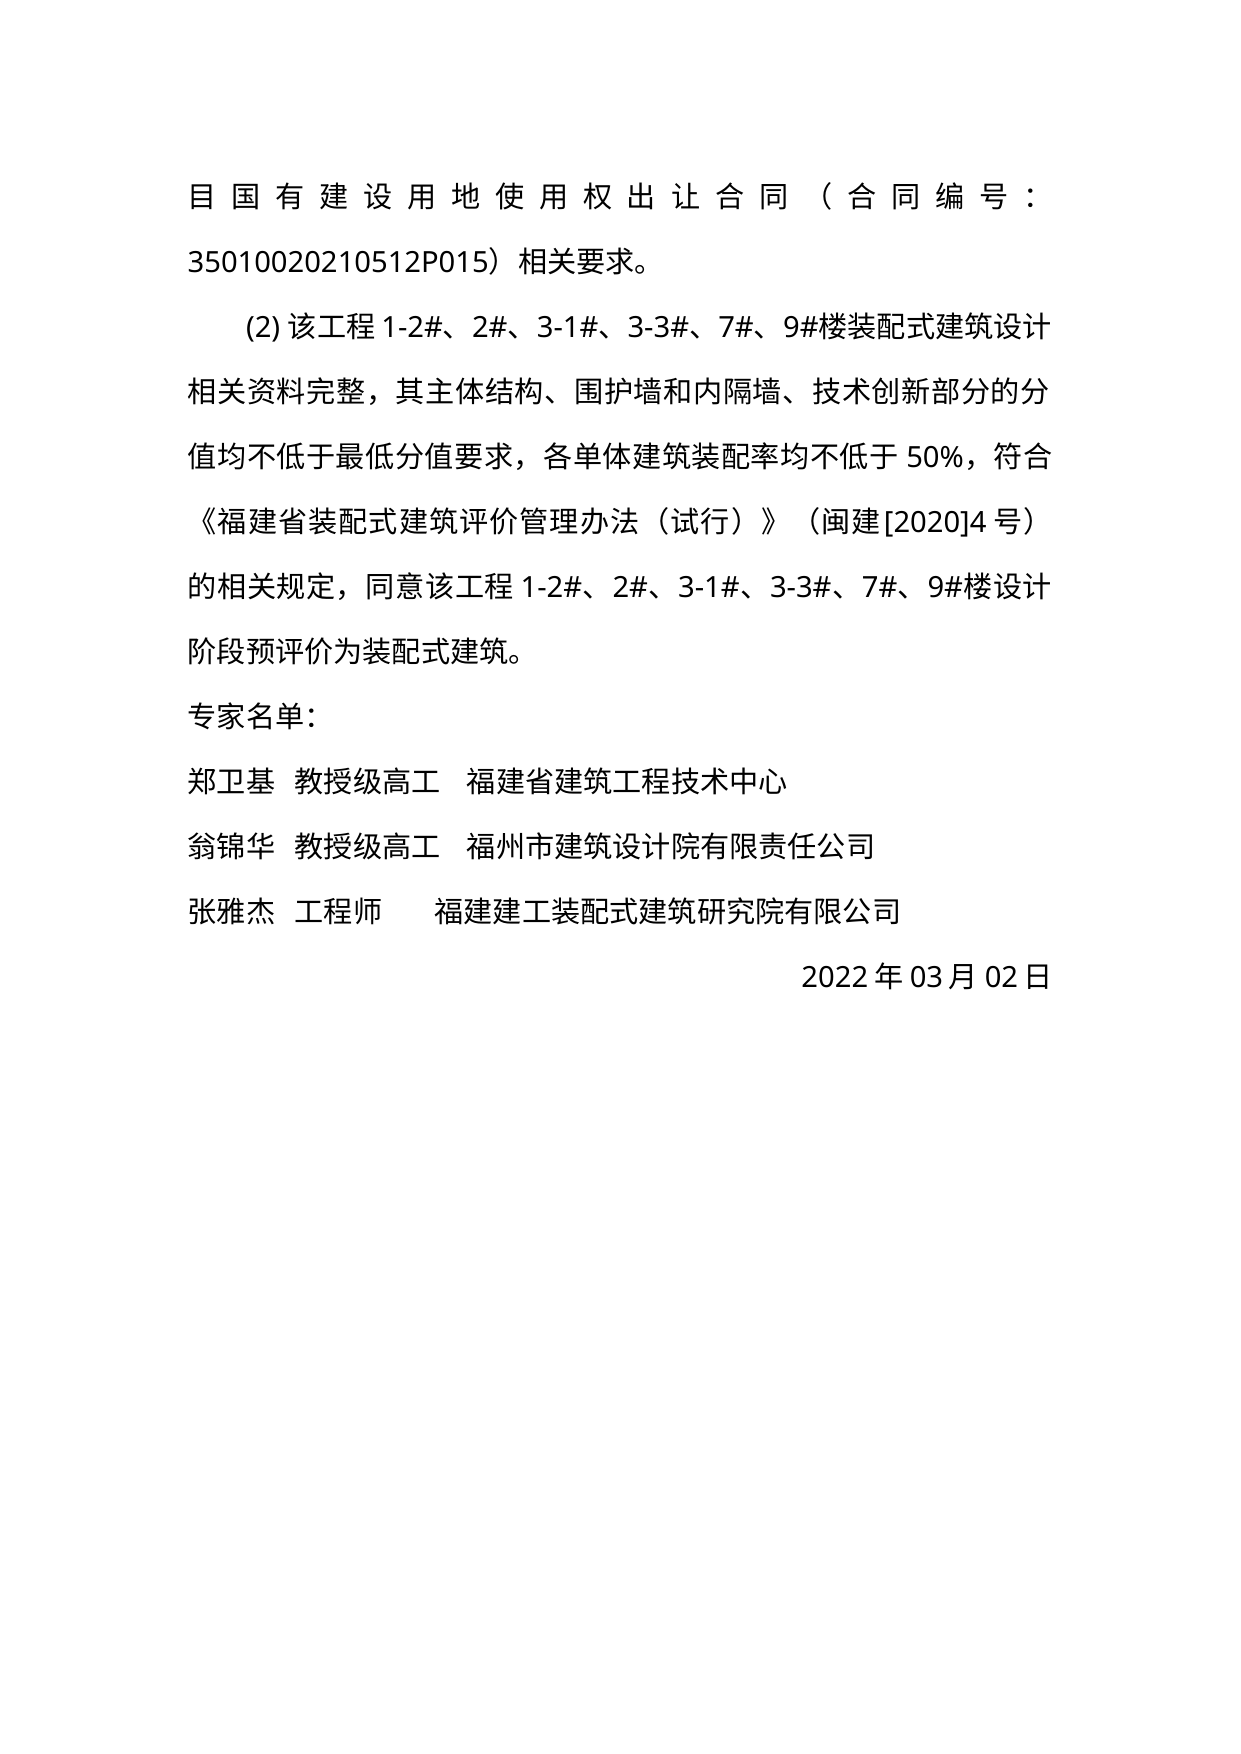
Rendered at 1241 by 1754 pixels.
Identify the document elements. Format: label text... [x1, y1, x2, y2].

text 2022年 03月 02日 [187, 942, 1053, 1007]
text 张雅杰 工程师 福建建工装配式建筑研究院有限公司 [187, 877, 1053, 942]
text 专家名单： [187, 682, 1053, 747]
text 郑卫基 教授级高工 福建省建筑工程技术中心 [187, 747, 1053, 812]
text (2) 该工程1-2#、2#、3-1#、3-3#、7#、9#楼装配式建筑设计相关资料完整，其主体结构、围护墙和内隔墙、技术创新部分的分值均不低于最低分值要求，各单体建筑装配率均不低于50%，符合《福建省装配式建筑评价管理办法（试行）》（闽建[2020]4号）的相关规定，同意该工程1-2#、2#、3-1#、3-3#、7#、9#楼设计阶段预评价为装配式建筑。 [187, 292, 1053, 682]
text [187, 162, 1053, 292]
text 翁锦华 教授级高工 福州市建筑设计院有限责任公司 [187, 812, 1053, 877]
